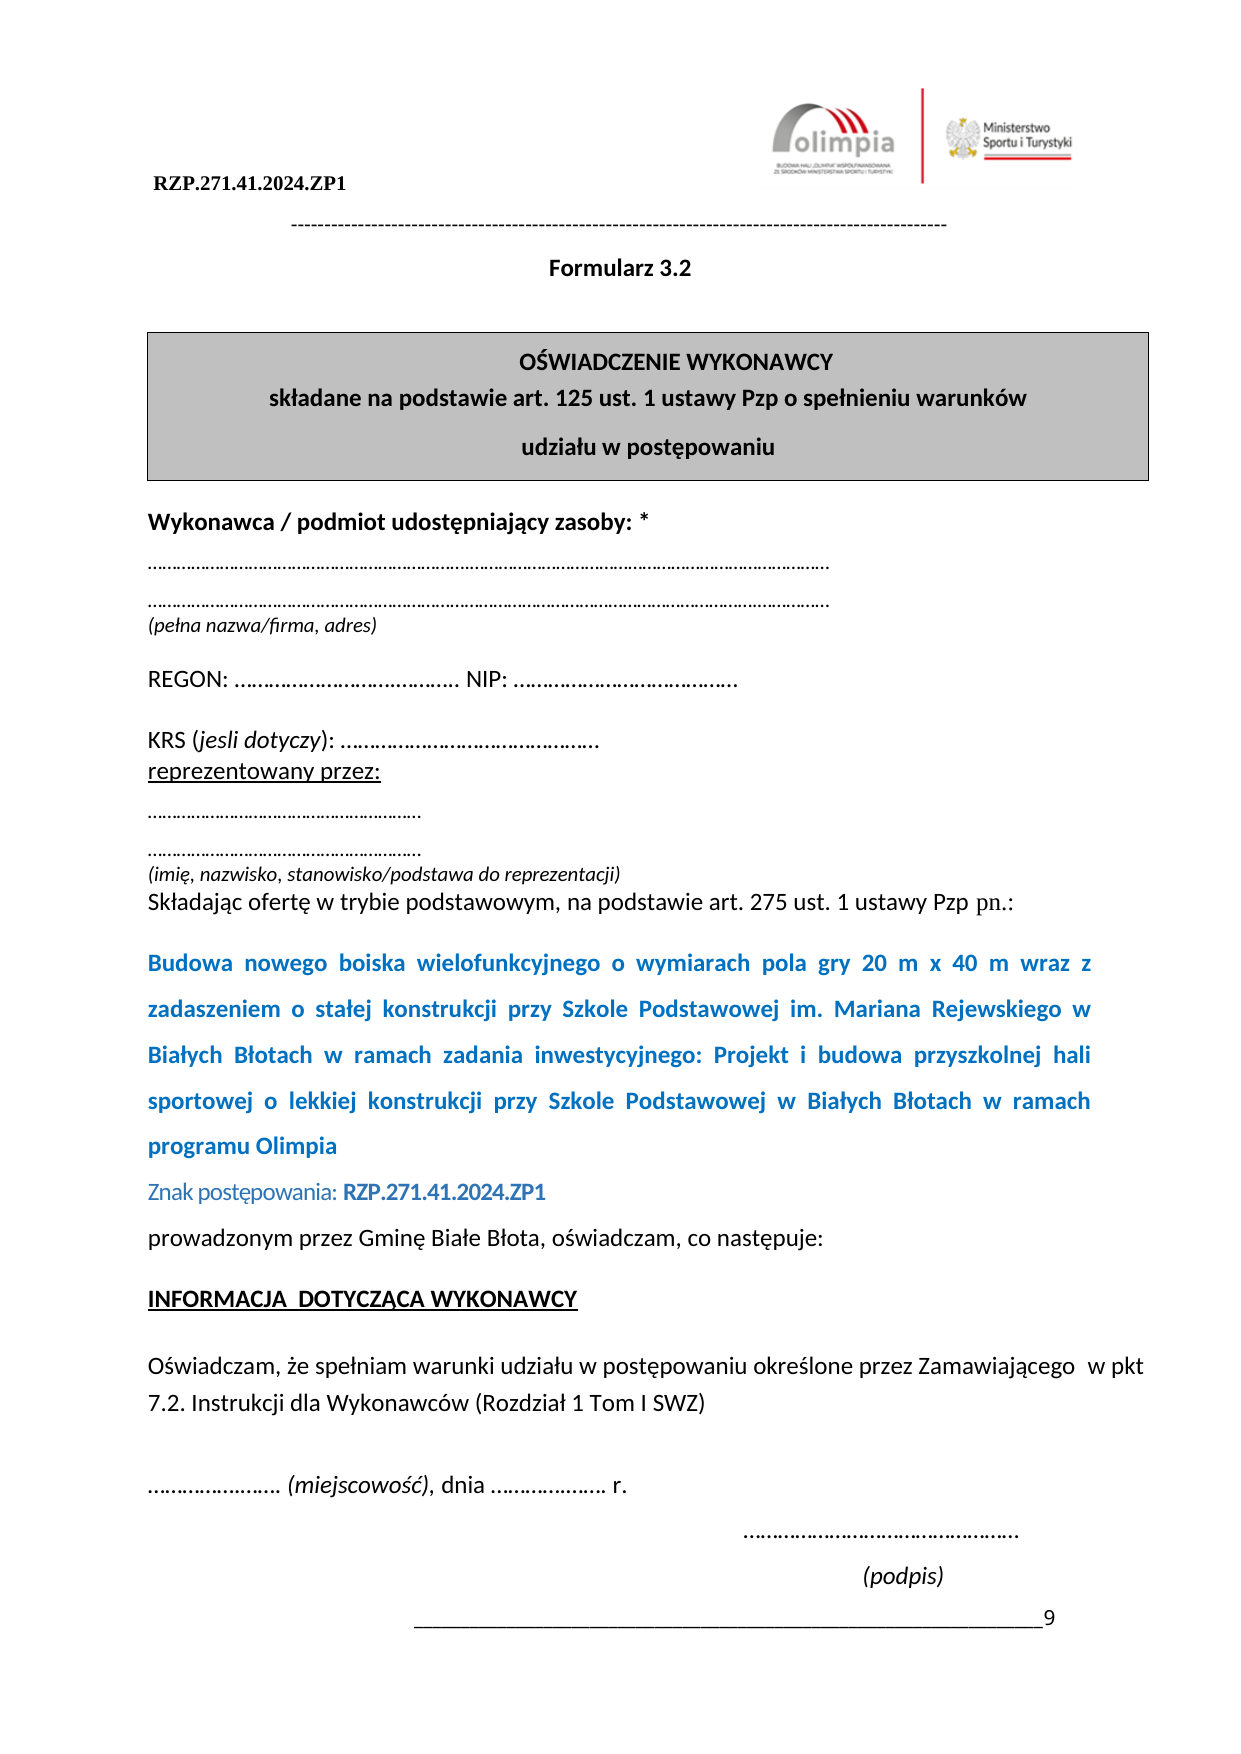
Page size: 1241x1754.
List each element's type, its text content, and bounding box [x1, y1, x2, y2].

text …………….……. (miejscowość), dnia ………….……. r. [148, 1469, 1152, 1499]
text (pełna nazwa/firma, adres) [148, 612, 1137, 638]
text REGON: ……………………….……….. NIP: ………………………………… [148, 663, 1137, 694]
text prowadzonym przez Gminę Białe Błota, oświadczam, co następuje: [148, 1222, 1137, 1252]
text Znak postępowania: RZP.271.41.2024.ZP1 [148, 1176, 1092, 1207]
text (podpis) [738, 1560, 1152, 1591]
text ………………………………………………………….………………………………………………………………… [148, 549, 1137, 574]
text Wykonawca / podmiot udostępniający zasoby: * [148, 506, 1137, 537]
text ………………………………………………… [148, 836, 1137, 861]
text Formularz 3.2 [148, 252, 1092, 282]
text ………………………………………… [148, 1515, 1152, 1545]
text Składając ofertę w trybie podstawowym, na podstawie art. 275 ust. 1 ustawy Pzp pn.: [148, 887, 1092, 917]
text Budowa nowego boiska wielofunkcyjnego o wymiarach pola gry 20 m x 40 m wraz z zadaszeniem o stałej konstrukcji przy Szkole Podstawowej im. Mariana Rejewskiego w Białych Błotach w ramach zadania inwestycyjnego: Projekt i budowa przyszkolnej hali sportowej o lekkiej konstrukcji przy Szkole Podstawowej w Białych Błotach w ramach programu Olimpia [148, 948, 1092, 1161]
picture [758, 87, 1079, 191]
text reprezentowany przez: [148, 755, 1137, 785]
text Oświadczam, że spełniam warunki udziału w postępowaniu określone przez Zamawiającego w pkt 7.2. Instrukcji dla Wykonawców (Rozdział 1 Tom I SWZ) [148, 1350, 1152, 1417]
text ……………………………………………………………………………………………………………….…………… [148, 587, 1137, 612]
text ………………………………………………… [148, 798, 1137, 823]
text (imię, nazwisko, stanowisko/podstawa do reprezentacji) [148, 861, 1137, 887]
text INFORMACJA DOTYCZĄCA WYKONAWCY [148, 1283, 1152, 1313]
table_header OŚWIADCZENIE WYKONAWCY składane na podstawie art. 125 ust. 1 ustawy Pzp o spełnieniu warunków udziału w postępowaniu [148, 333, 1148, 480]
text KRS (jesli dotyczy): ……………………………………… [148, 724, 1137, 755]
